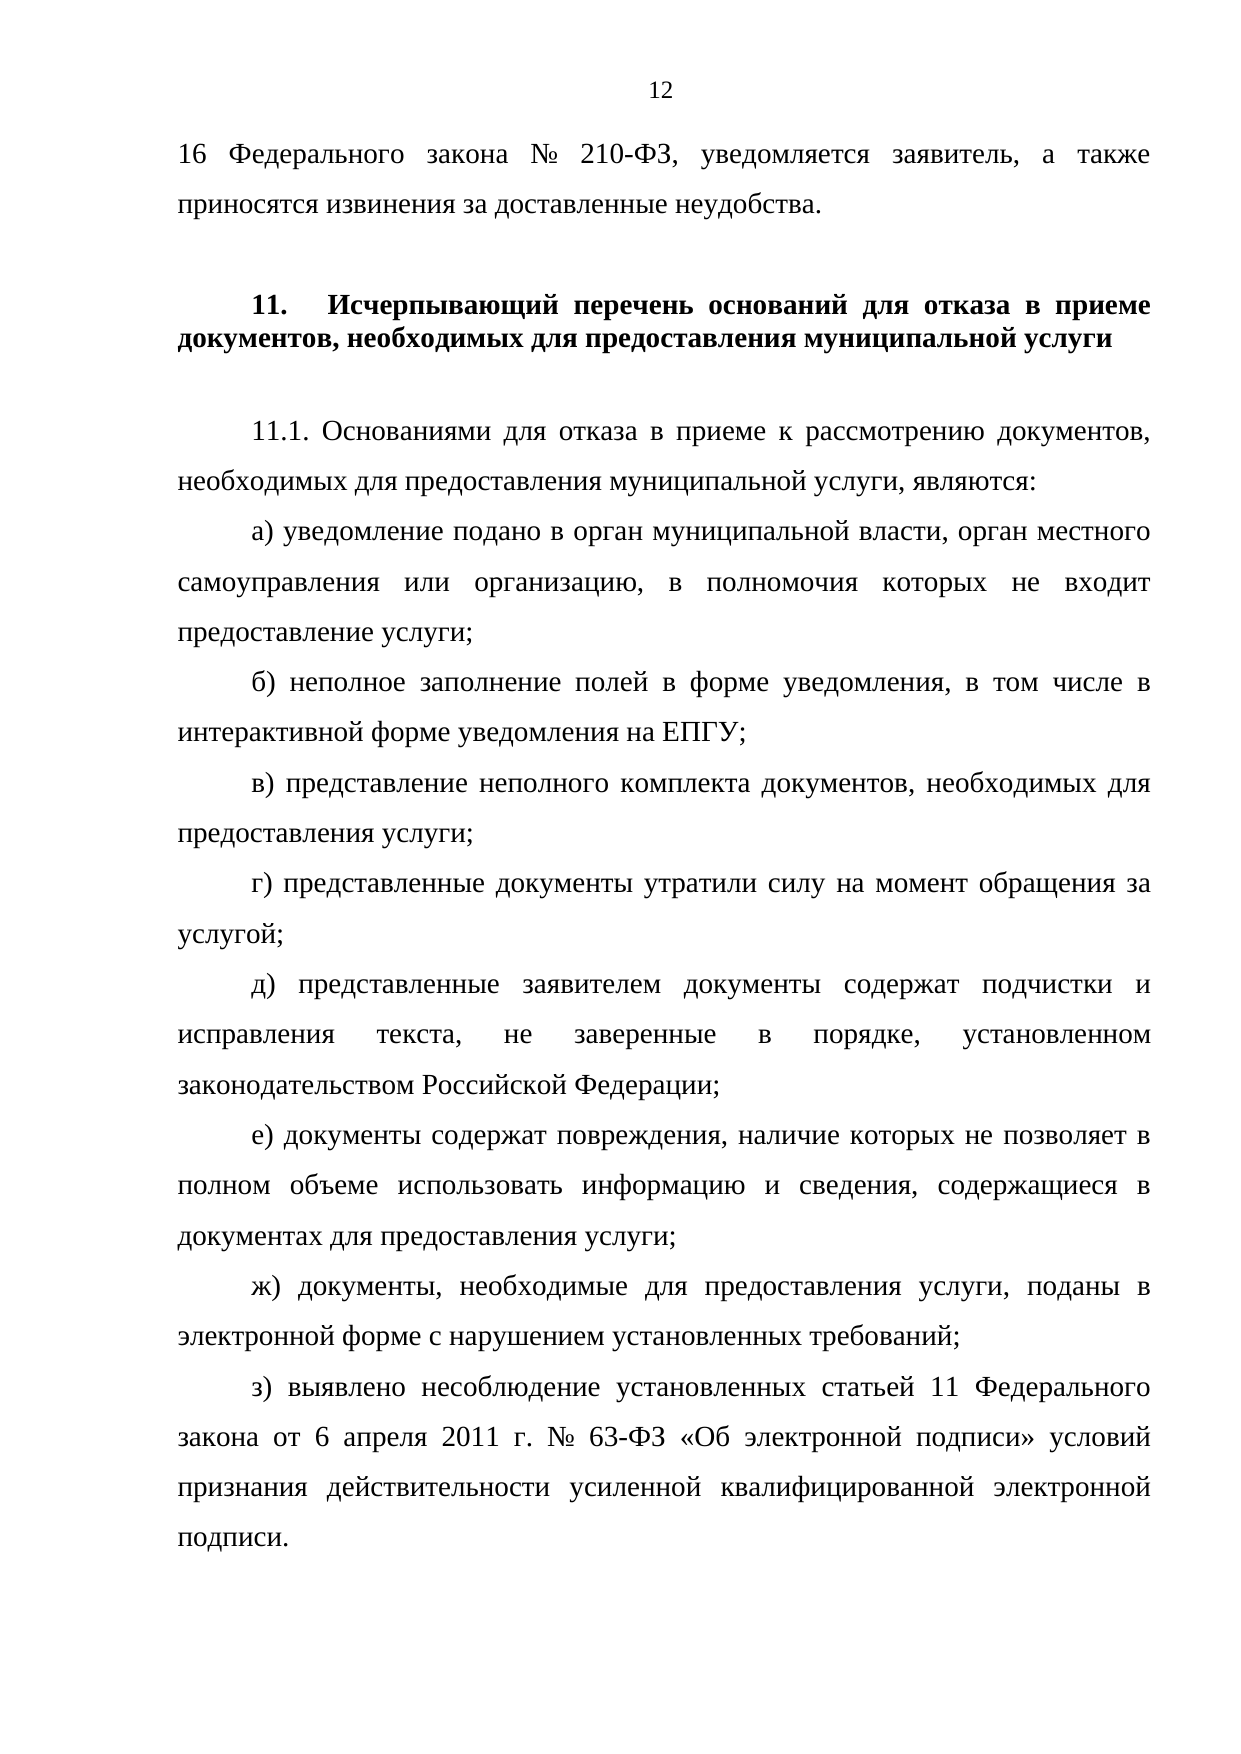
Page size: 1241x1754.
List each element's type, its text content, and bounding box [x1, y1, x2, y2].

text г) представленные документы утратили силу на момент обращения за услугой; [177, 866, 1152, 949]
text з) выявлено несоблюдение установленных статьей 11 Федерального закона от 6 апреля 2011 г. № 63-ФЗ «Об электронной подписи» условий признания действительности усиленной квалифицированной электронной подписи. [177, 1369, 1152, 1553]
text в) представление неполного комплекта документов, необходимых для предоставления услуги; [177, 765, 1152, 849]
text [177, 136, 1152, 220]
text а) уведомление подано в орган муниципальной власти, орган местного самоуправления или организацию, в полномочия которых не входит предоставление услуги; [177, 513, 1152, 647]
text е) документы содержат повреждения, наличие которых не позволяет в полном объеме использовать информацию и сведения, содержащиеся в документах для предоставления услуги; [177, 1117, 1152, 1251]
text 11.1. Основаниями для отказа в приеме к рассмотрению документов, необходимых для предоставления муниципальной услуги, являются: [177, 413, 1152, 497]
text д) представленные заявителем документы содержат подчистки и исправления текста, не заверенные в порядке, установленном законодательством Российской Федерации; [177, 966, 1152, 1100]
text ж) документы, необходимые для предоставления услуги, поданы в электронной форме с нарушением установленных требований; [177, 1268, 1152, 1352]
list Исчерпывающий перечень оснований для отказа в приеме документов, необходимых для предоставления муниципальной услуги [177, 287, 1152, 354]
text б) неполное заполнение полей в форме уведомления, в том числе в интерактивной форме уведомления на ЕПГУ; [177, 664, 1152, 748]
